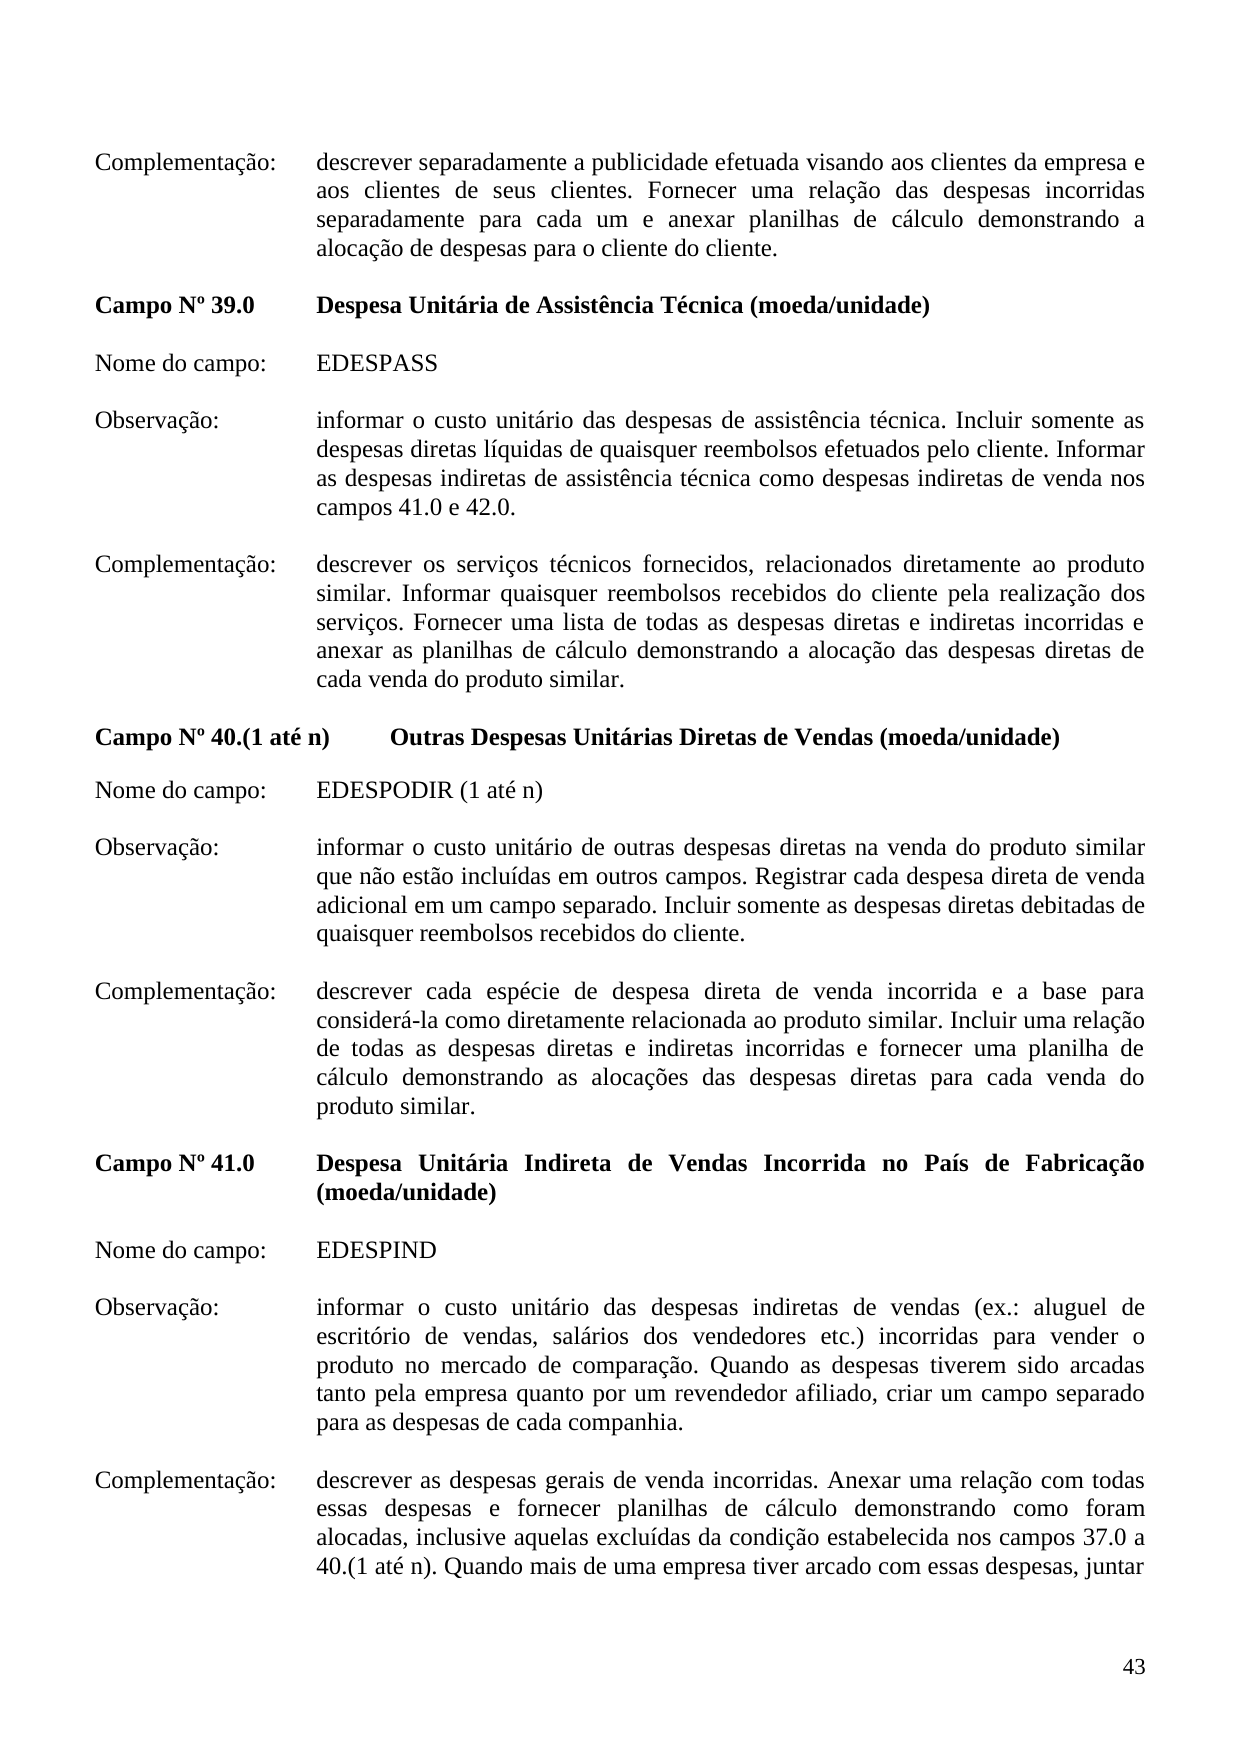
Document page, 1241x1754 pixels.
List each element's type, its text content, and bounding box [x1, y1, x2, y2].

text Observação: informar o custo unitário das despesas de assistência técnica. Incluir somente as despesas diretas líquidas de quaisquer reembolsos efetuados pelo cliente. Informar as despesas indiretas de assistência técnica como despesas indiretas de venda nos campos 41.0 e 42.0. [94, 406, 1146, 521]
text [94, 1465, 1146, 1580]
text Nome do campo: EDESPIND [94, 1235, 1146, 1263]
text Complementação: descrever separadamente a publicidade efetuada visando aos clientes da empresa e aos clientes de seus clientes. Fornecer uma relação das despesas incorridas separadamente para cada um e anexar planilhas de cálculo demonstrando a alocação de despesas para o cliente do cliente. [94, 147, 1146, 262]
text Complementação: descrever cada espécie de despesa direta de venda incorrida e a base para considerá-la como diretamente relacionada ao produto similar. Incluir uma relação de todas as despesas diretas e indiretas incorridas e fornecer uma planilha de cálculo demonstrando as alocações das despesas diretas para cada venda do produto similar. [94, 976, 1146, 1120]
text Campo Nº 40.(1 até n) Outras Despesas Unitárias Diretas de Vendas (moeda/unidade) [94, 722, 1146, 751]
text Campo Nº 41.0 Despesa Unitária Indireta de Vendas Incorrida no País de Fabricação (moeda/unidade) [94, 1148, 1146, 1206]
text Observação: informar o custo unitário de outras despesas diretas na venda do produto similar que não estão incluídas em outros campos. Registrar cada despesa direta de venda adicional em um campo separado. Incluir somente as despesas diretas debitadas de quaisquer reembolsos recebidos do cliente. [94, 832, 1146, 947]
text Observação: informar o custo unitário das despesas indiretas de vendas (ex.: aluguel de escritório de vendas, salários dos vendedores etc.) incorridas para vender o produto no mercado de comparação. Quando as despesas tiverem sido arcadas tanto pela empresa quanto por um revendedor afiliado, criar um campo separado para as despesas de cada companhia. [94, 1292, 1146, 1436]
text Nome do campo: EDESPASS [94, 348, 1146, 377]
text Nome do campo: EDESPODIR (1 até n) [94, 775, 1146, 803]
text Campo Nº 39.0 Despesa Unitária de Assistência Técnica (moeda/unidade) [94, 291, 1146, 319]
text Complementação: descrever os serviços técnicos fornecidos, relacionados diretamente ao produto similar. Informar quaisquer reembolsos recebidos do cliente pela realização dos serviços. Fornecer uma lista de todas as despesas diretas e indiretas incorridas e anexar as planilhas de cálculo demonstrando a alocação das despesas diretas de cada venda do produto similar. [94, 549, 1146, 693]
